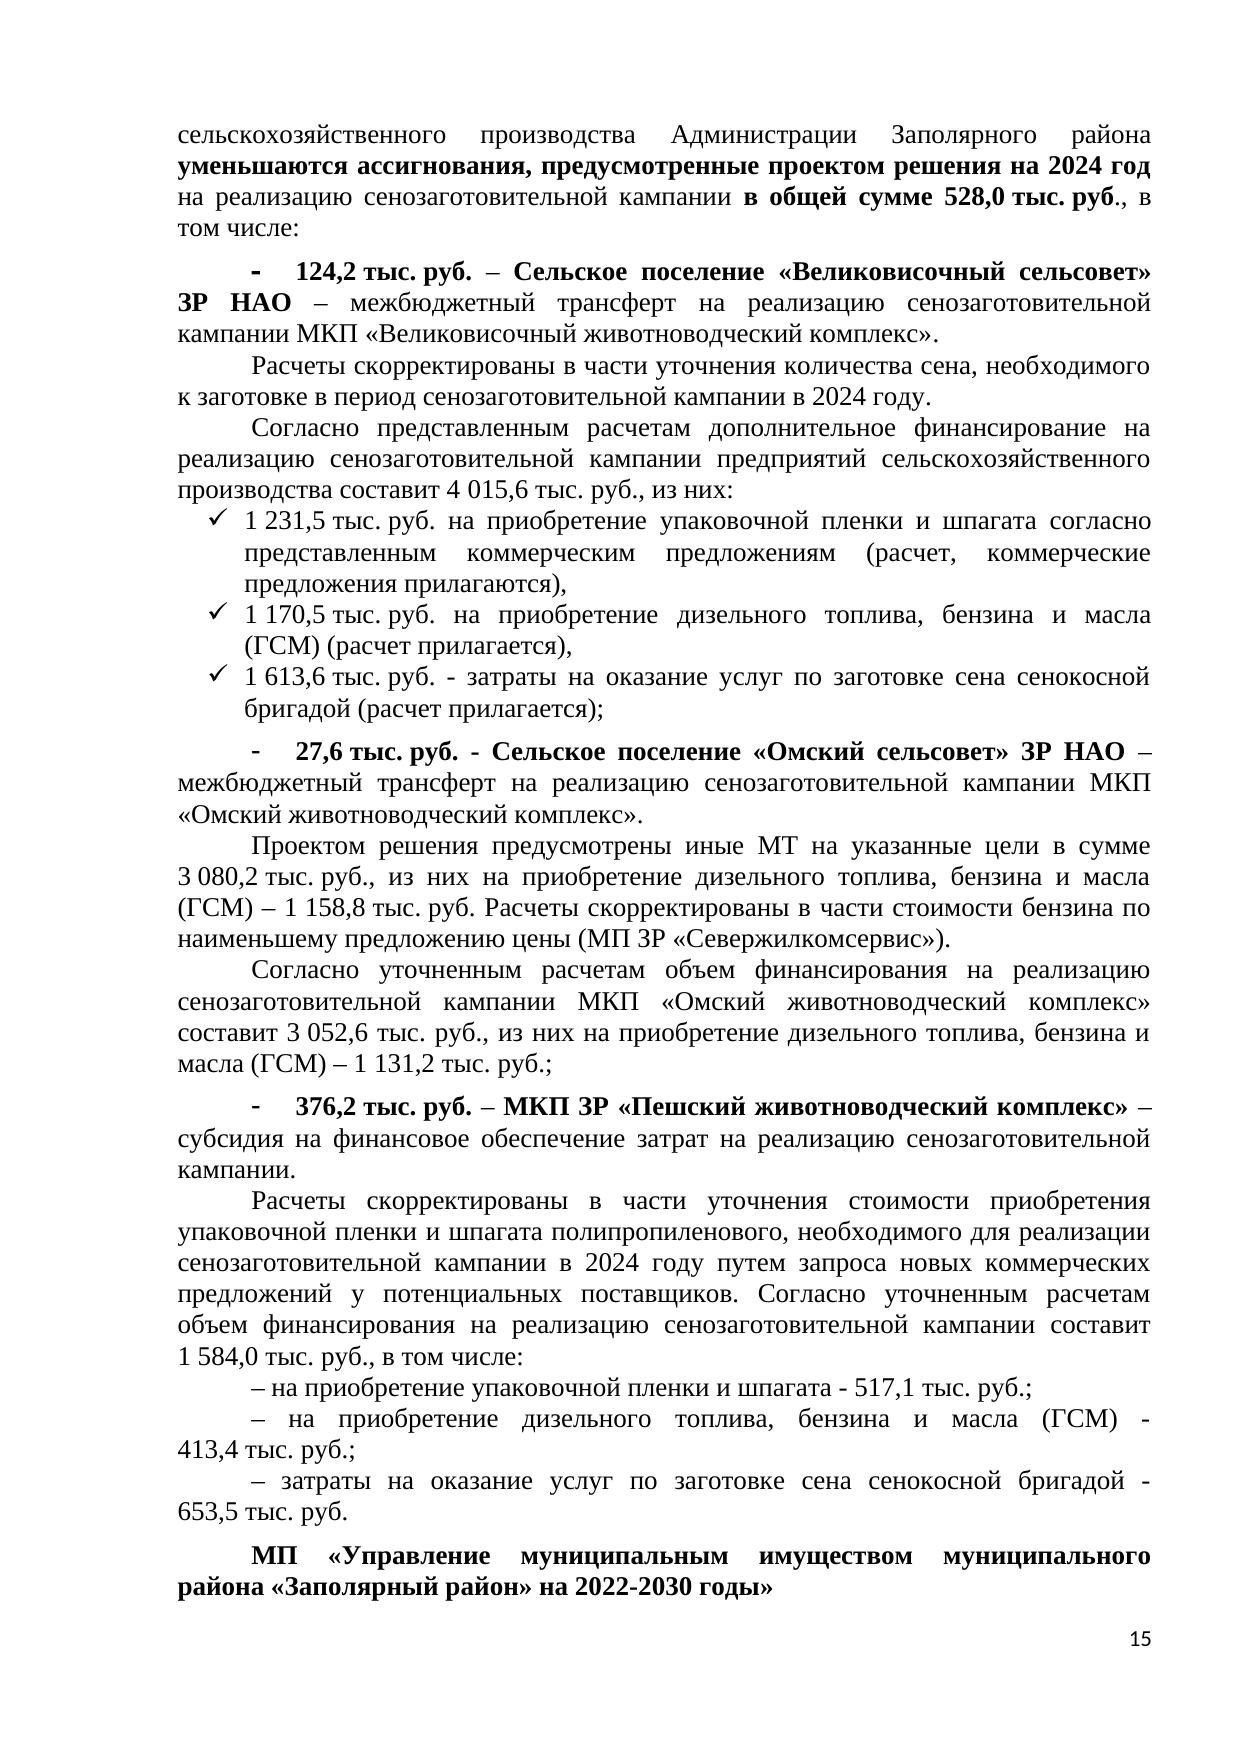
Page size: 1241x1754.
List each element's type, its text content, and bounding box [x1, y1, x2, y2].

text Расчеты скорректированы в части уточнения стоимости приобретения упаковочной пленки и шпагата полипропиленового, необходимого для реализации сенозаготовительной кампании в 2024 году путем запроса новых коммерческих предложений у потенциальных поставщиков. Согласно уточненным расчетам объем финансирования на реализацию сенозаготовительной кампании составит 1 584,0 тыс. руб., в том числе: [177, 1184, 1152, 1371]
list 1 231,5 тыс. руб. на приобретение упаковочной пленки и шпагата согласно представленным коммерческим предложениям (расчет, коммерческие предложения прилагаются), [207, 504, 1152, 598]
text ‒ на приобретение упаковочной пленки и шпагата - 517,1 тыс. руб.; [177, 1371, 1152, 1402]
list 1 613,6 тыс. руб. - затраты на оказание услуг по заготовке сена сенокосной бригадой (расчет прилагается); [207, 660, 1152, 723]
text Согласно представленным расчетам дополнительное финансирование на реализацию сенозаготовительной кампании предприятий сельскохозяйственного производства составит 4 015,6 тыс. руб., из них: [177, 411, 1152, 504]
text ‒ затраты на оказание услуг по заготовке сена сенокосной бригадой - 653,5 тыс. руб. [177, 1464, 1152, 1527]
text Согласно уточненным расчетам объем финансирования на реализацию сенозаготовительной кампании МКП «Омский животноводческий комплекс» составит 3 052,6 тыс. руб., из них на приобретение дизельного топлива, бензина и масла (ГСМ) – 1 131,2 тыс. руб.; [177, 953, 1152, 1078]
list 376,2 тыс. руб. – МКП ЗР «Пешский животноводческий комплекс» – субсидия на финансовое обеспечение затрат на реализацию сенозаготовительной кампании. [177, 1091, 1152, 1184]
text МП «Управление муниципальным имуществом муниципального района «Заполярный район» на 2022-2030 годы» [177, 1539, 1152, 1601]
text ‒ на приобретение дизельного топлива, бензина и масла (ГСМ) - 413,4 тыс. руб.; [177, 1402, 1152, 1464]
list 1 170,5 тыс. руб. на приобретение дизельного топлива, бензина и масла (ГСМ) (расчет прилагается), [207, 598, 1152, 660]
list 27,6 тыс. руб. - Сельское поселение «Омский сельсовет» ЗР НАО – межбюджетный трансферт на реализацию сенозаготовительной кампании МКП «Омский животноводческий комплекс». [177, 735, 1152, 829]
list 124,2 тыс. руб. – Сельское поселение «Великовисочный сельсовет» ЗР НАО – межбюджетный трансферт на реализацию сенозаготовительной кампании МКП «Великовисочный животноводческий комплекс». [177, 255, 1152, 349]
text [177, 118, 1152, 243]
text Проектом решения предусмотрены иные МТ на указанные цели в сумме 3 080,2 тыс. руб., из них на приобретение дизельного топлива, бензина и масла (ГСМ) – 1 158,8 тыс. руб. Расчеты скорректированы в части стоимости бензина по наименьшему предложению цены (МП ЗР «Севержилкомсервис»). [177, 829, 1152, 953]
text Расчеты скорректированы в части уточнения количества сена, необходимого к заготовке в период сенозаготовительной кампании в 2024 году. [177, 349, 1152, 411]
